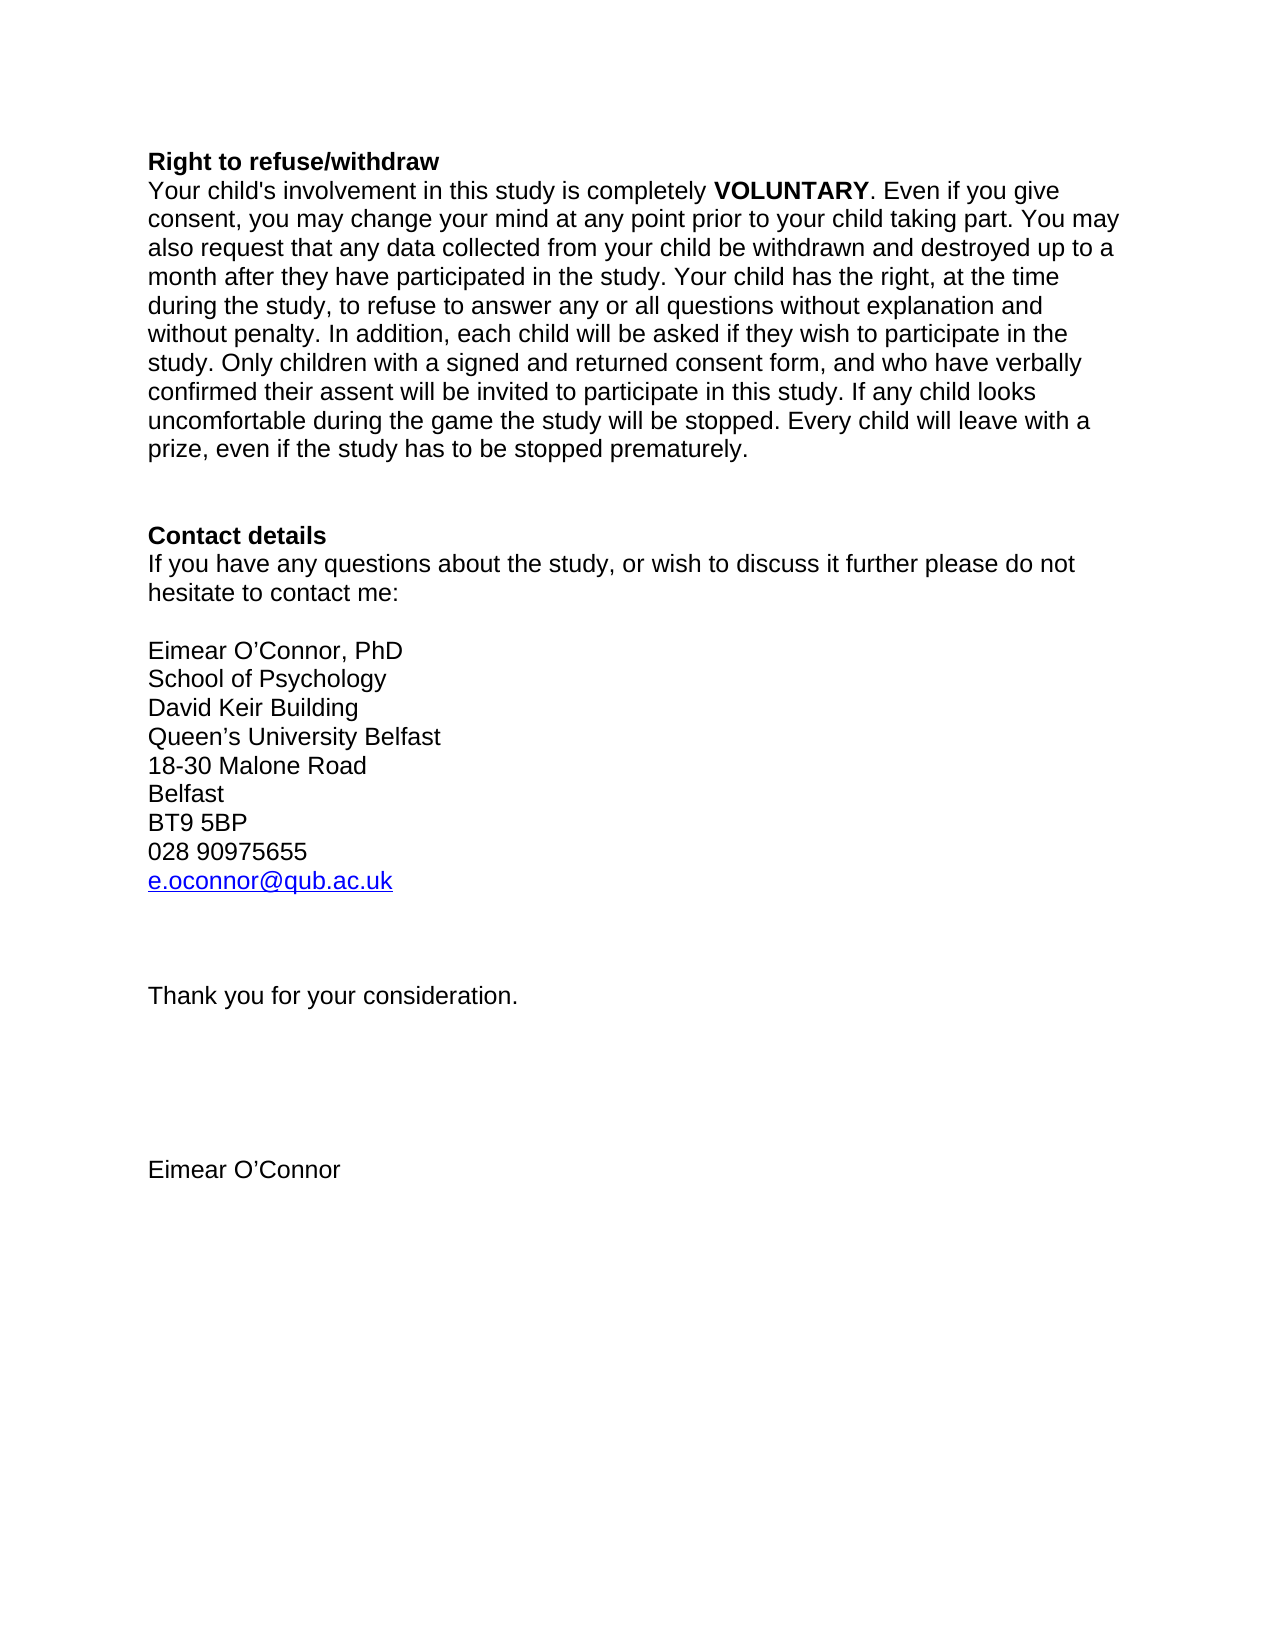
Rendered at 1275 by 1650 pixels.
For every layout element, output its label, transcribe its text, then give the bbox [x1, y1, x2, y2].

text David Keir Building [148, 693, 1127, 722]
text e.oconnor@qub.ac.uk [148, 866, 1127, 894]
text If you have any questions about the study, or wish to discuss it further please do not hesitate to contact me: [148, 549, 1127, 607]
text Your child's involvement in this study is completely VOLUNTARY. Even if you give consent, you may change your mind at any point prior to your child taking part. You may also request that any data collected from your child be withdrawn and destroyed up to a month after they have participated in the study. Your child has the right, at the time during the study, to refuse to answer any or all questions without explanation and without penalty. In addition, each child will be asked if they wish to participate in the study. Only children with a signed and returned consent form, and who have verbally confirmed their assent will be invited to participate in this study. If any child looks uncomfortable during the game the study will be stopped. Every child will leave with a prize, even if the study has to be stopped prematurely. [148, 176, 1127, 463]
text Queen’s University Belfast [148, 722, 1127, 751]
text 028 90975655 [148, 837, 1127, 866]
text Eimear O’Connor [148, 1155, 1127, 1183]
text School of Psychology [148, 664, 1127, 693]
text Thank you for your consideration. [148, 981, 1127, 1010]
text BT9 5BP [148, 808, 1127, 837]
text Contact details [148, 521, 1127, 549]
text Eimear O’Connor, PhD [148, 636, 1127, 664]
text 18-30 Malone Road [148, 751, 1127, 779]
text Right to refuse/withdraw [148, 147, 1127, 176]
text Belfast [148, 779, 1127, 808]
